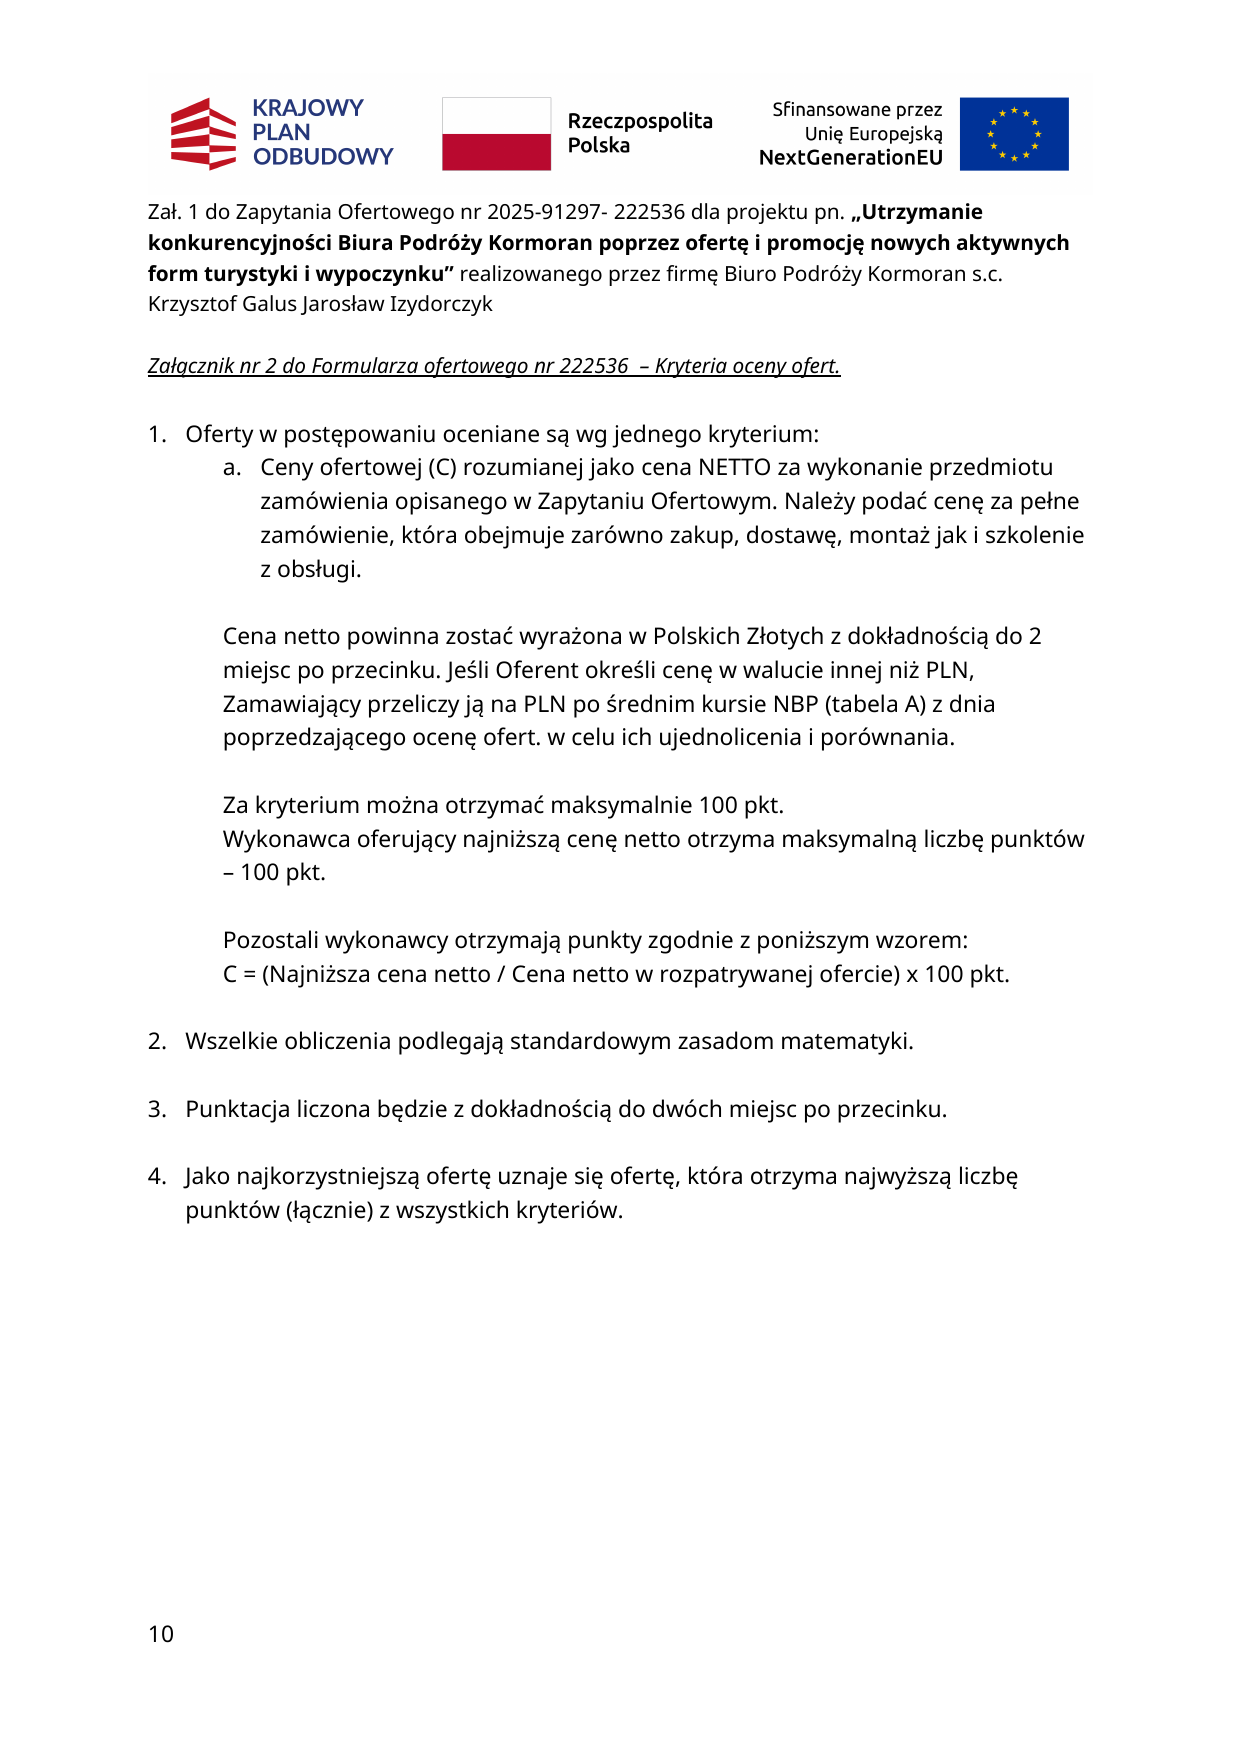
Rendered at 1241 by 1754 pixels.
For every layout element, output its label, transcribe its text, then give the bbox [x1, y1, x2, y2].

picture [147, 73, 1093, 195]
list Pozostali wykonawcy otrzymają punkty zgodnie z poniższym wzorem: [223, 924, 1093, 955]
list Punktacja liczona będzie z dokładnością do dwóch miejsc po przecinku. [148, 1092, 1093, 1124]
list Ceny ofertowej (C) rozumianej jako cena NETTO za wykonanie przedmiotu zamówienia opisanego w Zapytaniu Ofertowym. Należy podać cenę za pełne zamówienie, która obejmuje zarówno zakup, dostawę, montaż jak i szkolenie z obsługi. [223, 451, 1093, 584]
list C = (Najniższa cena netto / Cena netto w rozpatrywanej ofercie) x 100 pkt. [223, 957, 1093, 989]
list Wykonawca oferujący najniższą cenę netto otrzyma maksymalną liczbę punktów – 100 pkt. [223, 822, 1093, 887]
list Wszelkie obliczenia podlegają standardowym zasadom matematyki. [148, 1025, 1093, 1056]
list Cena netto powinna zostać wyrażona w Polskich Złotych z dokładnością do 2 miejsc po przecinku. Jeśli Oferent określi cenę w walucie innej niż PLN, Zamawiający przeliczy ją na PLN po średnim kursie NBP (tabela A) z dnia poprzedzającego ocenę ofert. w celu ich ujednolicenia i porównania. [223, 620, 1093, 752]
list Za kryterium można otrzymać maksymalnie 100 pkt. [223, 789, 1093, 820]
subtitle Załącznik nr 2 do Formularza ofertowego nr 222536 – Kryteria oceny ofert. [148, 351, 1093, 379]
list Oferty w postępowaniu oceniane są wg jednego kryterium: [148, 417, 1093, 449]
list Jako najkorzystniejszą ofertę uznaje się ofertę, która otrzyma najwyższą liczbę punktów (łącznie) z wszystkich kryteriów. [148, 1160, 1093, 1225]
